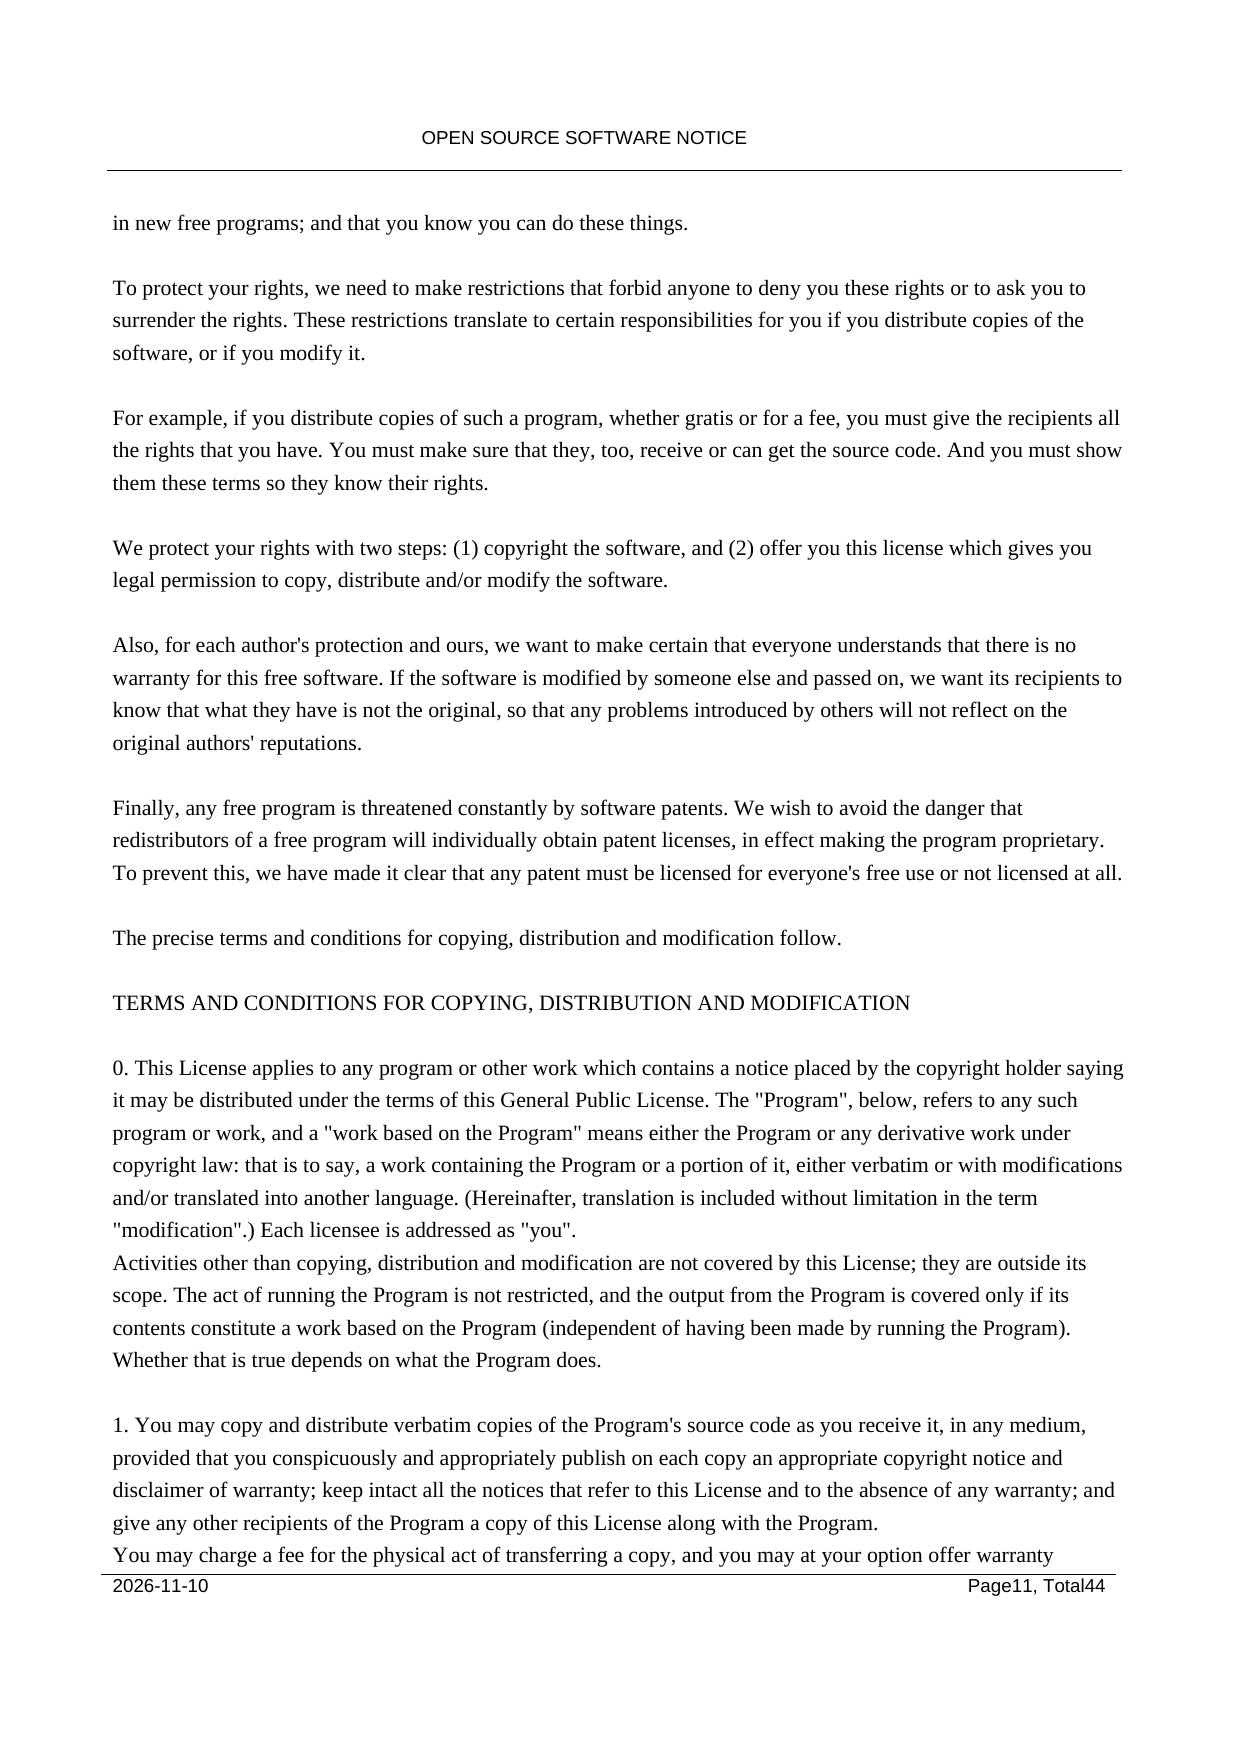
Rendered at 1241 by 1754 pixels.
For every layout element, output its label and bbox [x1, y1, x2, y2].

text [112, 206, 1128, 1571]
